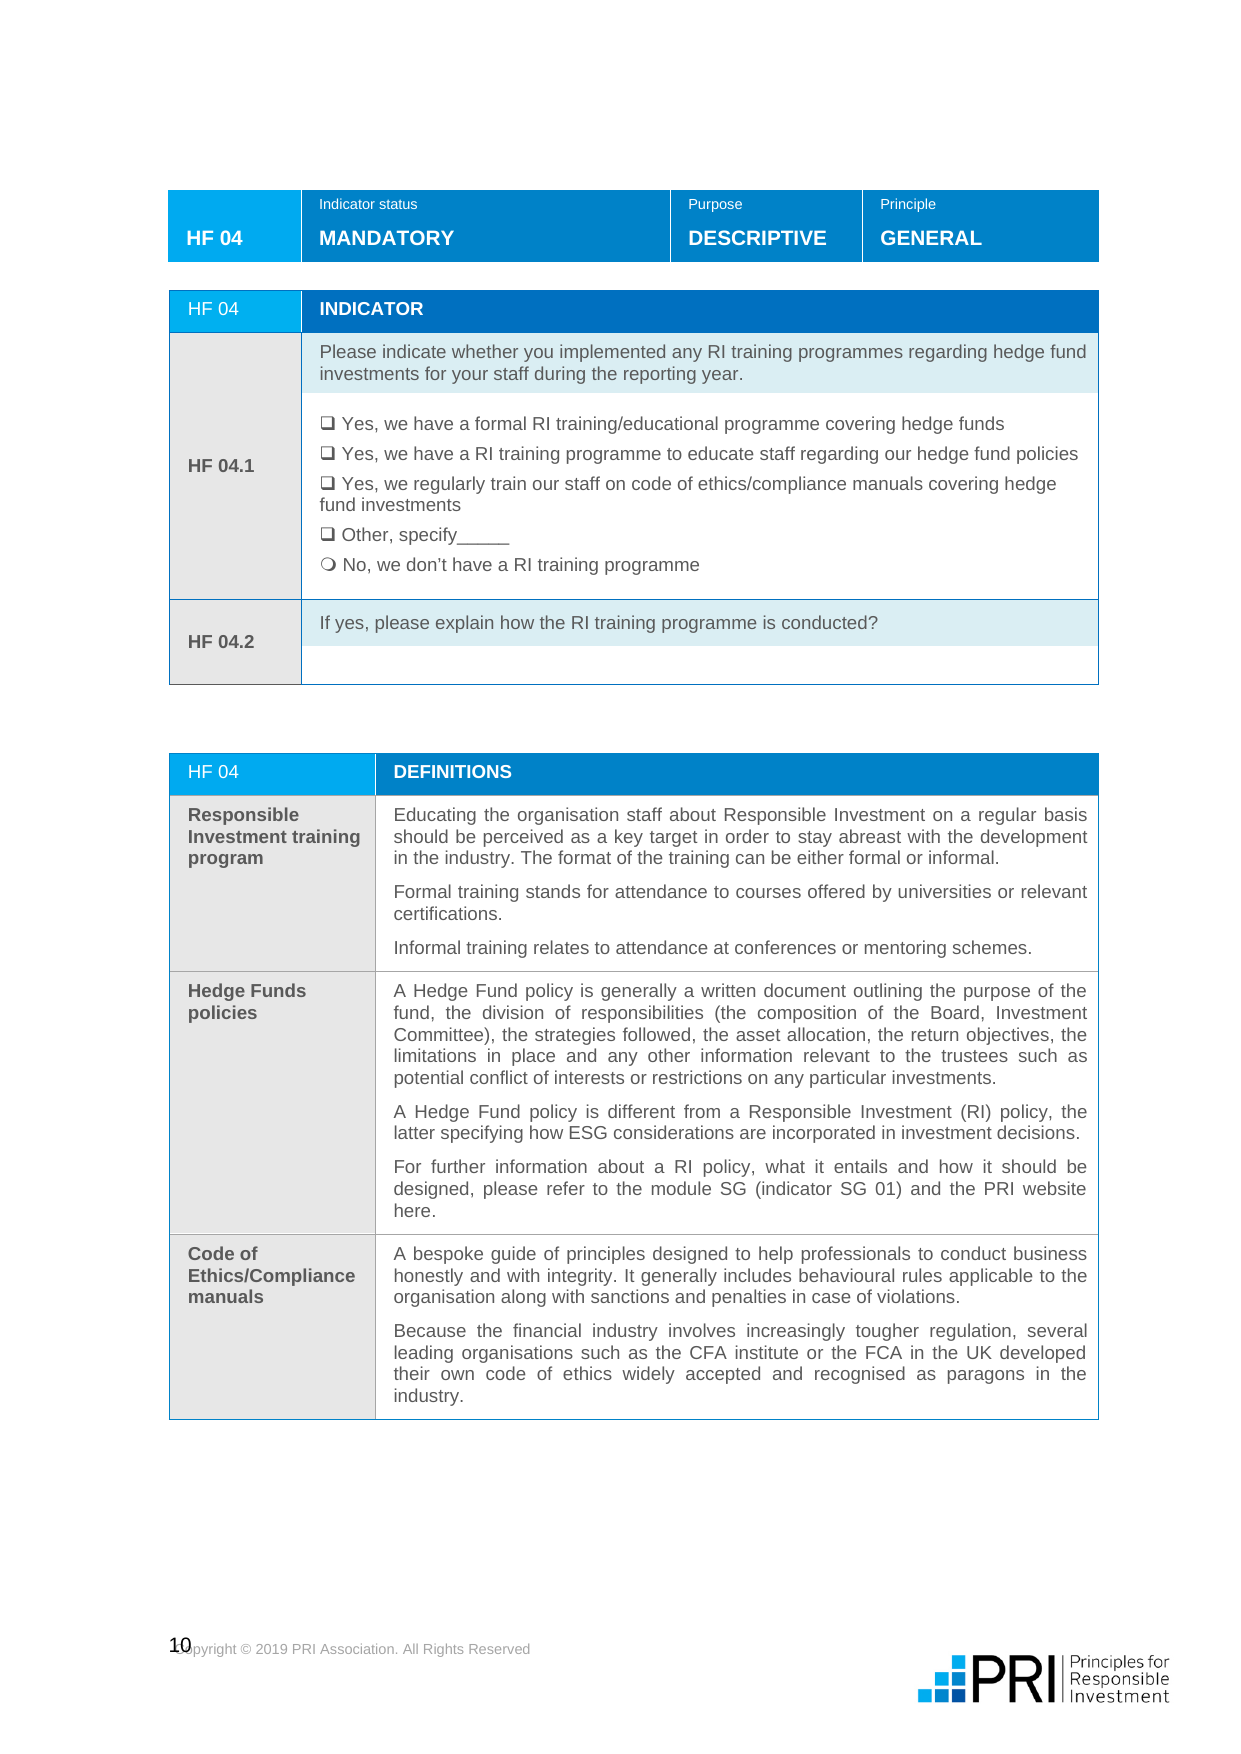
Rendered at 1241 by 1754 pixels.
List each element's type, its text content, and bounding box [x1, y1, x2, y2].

table_header Purpose [671, 190, 862, 220]
table_cell A bespoke guide of principles designed to help professionals to conduct business honestly and with integrity. It generally includes behavioural rules applicable to the organisation along with sanctions and penalties in case of violations. Because the financial industry involves increasingly tougher regulation, several leading organisations such as the CFA institute or the FCA in the UK developed their own code of ethics widely accepted and recognised as paragons in the industry. [376, 1235, 1098, 1419]
table_header DEFINITIONS [376, 754, 1098, 795]
table_cell DESCRIPTIVE [671, 220, 862, 262]
table_cell HF 04.1 [170, 333, 301, 599]
table_header [168, 190, 301, 220]
table_cell GENERAL [863, 220, 1099, 262]
table_cell [302, 646, 1098, 684]
table_cell Hedge Funds policies [170, 972, 375, 1233]
table_cell MANDATORY [302, 220, 670, 262]
table_cell Please indicate whether you implemented any RI training programmes regarding hedge fund investments for your staff during the reporting year. [302, 333, 1098, 393]
table_header Principle [863, 190, 1099, 220]
table_header HF 04 [170, 754, 375, 795]
table_header HF 04 [170, 291, 301, 332]
table_cell Educating the organisation staff about Responsible Investment on a regular basis should be perceived as a key target in order to stay abreast with the development in the industry. The format of the training can be either formal or informal. Formal training stands for attendance to courses offered by universities or relevant certifications. Informal training relates to attendance at conferences or mentoring schemes. [376, 796, 1098, 971]
table_cell Code of Ethics/Compliance manuals [170, 1235, 375, 1419]
table_header Indicator status [302, 190, 670, 220]
table_header INDICATOR [302, 291, 1098, 332]
table_cell Responsible Investment training program [170, 796, 375, 971]
table_cell HF 04 [168, 220, 301, 262]
table_cell If yes, please explain how the RI training programme is conducted? [302, 600, 1098, 646]
table_cell A Hedge Fund policy is generally a written document outlining the purpose of the fund, the division of responsibilities (the composition of the Board, Investment Committee), the strategies followed, the asset allocation, the return objectives, the limitations in place and any other information relevant to the trustees such as potential conflict of interests or restrictions on any particular investments. A Hedge Fund policy is different from a Responsible Investment (RI) policy, the latter specifying how ESG considerations are incorporated in investment decisions. For further information about a RI policy, what it entails and how it should be designed, please refer to the module SG (indicator SG 01) and the PRI website here. [376, 972, 1098, 1233]
table_cell HF 04.2 [170, 600, 301, 684]
picture [622, 1580, 1241, 1753]
table_cell Yes, we have a formal RI training/educational programme covering hedge funds Yes, we have a RI training programme to educate staff regarding our hedge fund policies Yes, we regularly train our staff on code of ethics/compliance manuals covering hedge fund investments Other, specify_____ No, we don’t have a RI training programme [302, 393, 1098, 599]
